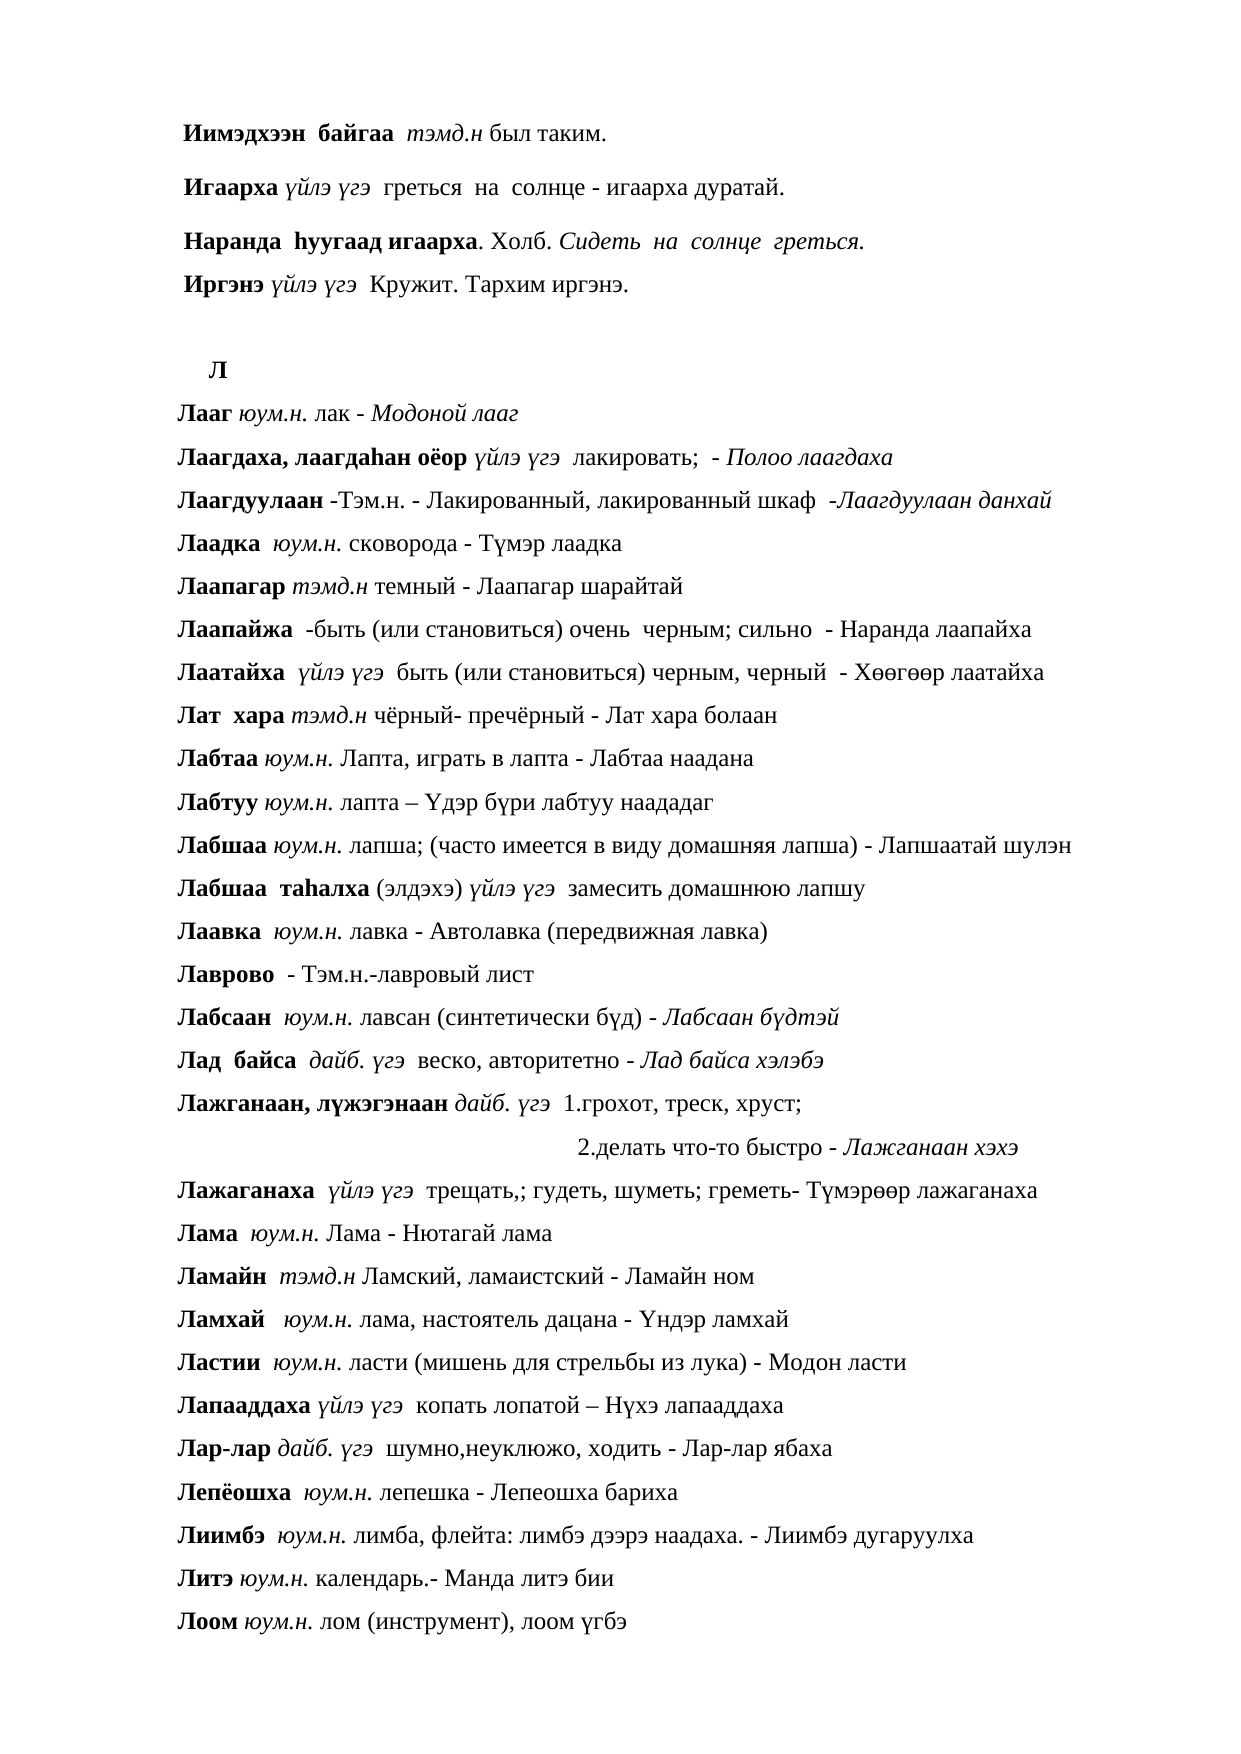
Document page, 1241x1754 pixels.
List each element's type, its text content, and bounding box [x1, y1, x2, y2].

text Игаарха үйлэ үгэ греться на солнце - игаарха дуратай. [177, 172, 1152, 201]
text Лаагдаха, лаагдаһан оёор үйлэ үгэ лакировать; - Полоо лаагдаха [177, 442, 1152, 470]
text Наранда һуугаад игаарха. Холб. Сидеть на солнце греться. [177, 226, 1152, 255]
text Ламайн тэмд.н Ламский, ламаистский - Ламайн ном [177, 1261, 1152, 1290]
text Лааг юум.н. лак - Модоной лааг [177, 398, 1152, 427]
text Лабшаа таһалха (элдэхэ) үйлэ үгэ замесить домашнюю лапшу [177, 873, 1152, 902]
text Лар-лар дайб. үгэ шумно,неуклюжо, ходить - Лар-лар ябаха [177, 1433, 1152, 1462]
text Лаадка юум.н. сковорода - Түмэр лаадка [177, 528, 1152, 557]
text Лапааддаха үйлэ үгэ копать лопатой – Нүхэ лапааддаха [177, 1390, 1152, 1419]
text Ламхай юум.н. лама, настоятель дацана - Үндэр ламхай [177, 1304, 1152, 1333]
text Лоом юум.н. лом (инструмент), лоом үгбэ [177, 1606, 1152, 1635]
text Лаавка юум.н. лавка - Автолавка (передвижная лавка) [177, 916, 1152, 945]
text Лат хара тэмд.н чёрный- пречёрный - Лат хара болаан [177, 700, 1152, 729]
text Ластии юум.н. ласти (мишень для стрельбы из лука) - Модон ласти [177, 1347, 1152, 1376]
text Литэ юум.н. календарь.- Манда литэ бии [177, 1563, 1152, 1592]
text Лажганаан, лүжэгэнаан дайб. үгэ 1.грохот, треск, хруст; [177, 1088, 1152, 1117]
text Лаапагар тэмд.н темный - Лаапагар шарайтай [177, 571, 1152, 600]
text Лаагдуулаан -Тэм.н. - Лакированный, лакированный шкаф -Лаагдуулаан данхай [177, 485, 1152, 513]
text Лиимбэ юум.н. лимба, флейта: лимбэ дээрэ наадаха. - Лиимбэ дугаруулха [177, 1520, 1152, 1548]
text Лепёошха юум.н. лепешка - Лепеошха бариха [177, 1477, 1152, 1505]
text Лаапайжа -быть (или становиться) очень черным; сильно - Наранда лаапайха [177, 614, 1152, 643]
text Лаврово - Тэм.н.-лавровый лист [177, 959, 1152, 988]
text Лабтуу юум.н. лапта – Үдэр бүри лабтуу наададаг [177, 787, 1152, 815]
text Лабсаан юум.н. лавсан (синтетически бүд) - Лабсаан бүдтэй [177, 1002, 1152, 1031]
text Л [177, 355, 1152, 384]
text Лама юум.н. Лама - Нютагай лама [177, 1218, 1152, 1247]
text Лаатайха үйлэ үгэ быть (или становиться) черным, черный - Хөөгөөр лаатайха [177, 657, 1152, 686]
text Иргэнэ үйлэ үгэ Кружит. Тархим иргэнэ. [177, 269, 1152, 298]
text Лабтаа юум.н. Лапта, играть в лапта - Лабтаа наадана [177, 743, 1152, 772]
text Лажаганаха үйлэ үгэ трещать,; гудеть, шуметь; греметь- Түмэрөөр лажаганаха [177, 1175, 1152, 1203]
text Иимэдхээн байгаа тэмд.н был таким. [177, 118, 1152, 147]
text 2.делать что-то быстро - Лажганаан хэхэ [177, 1132, 1152, 1160]
text Лабшаа юум.н. лапша; (часто имеется в виду домашняя лапша) - Лапшаатай шулэн [177, 830, 1152, 858]
text Лад байса дайб. үгэ веско, авторитетно - Лад байса хэлэбэ [177, 1045, 1152, 1074]
